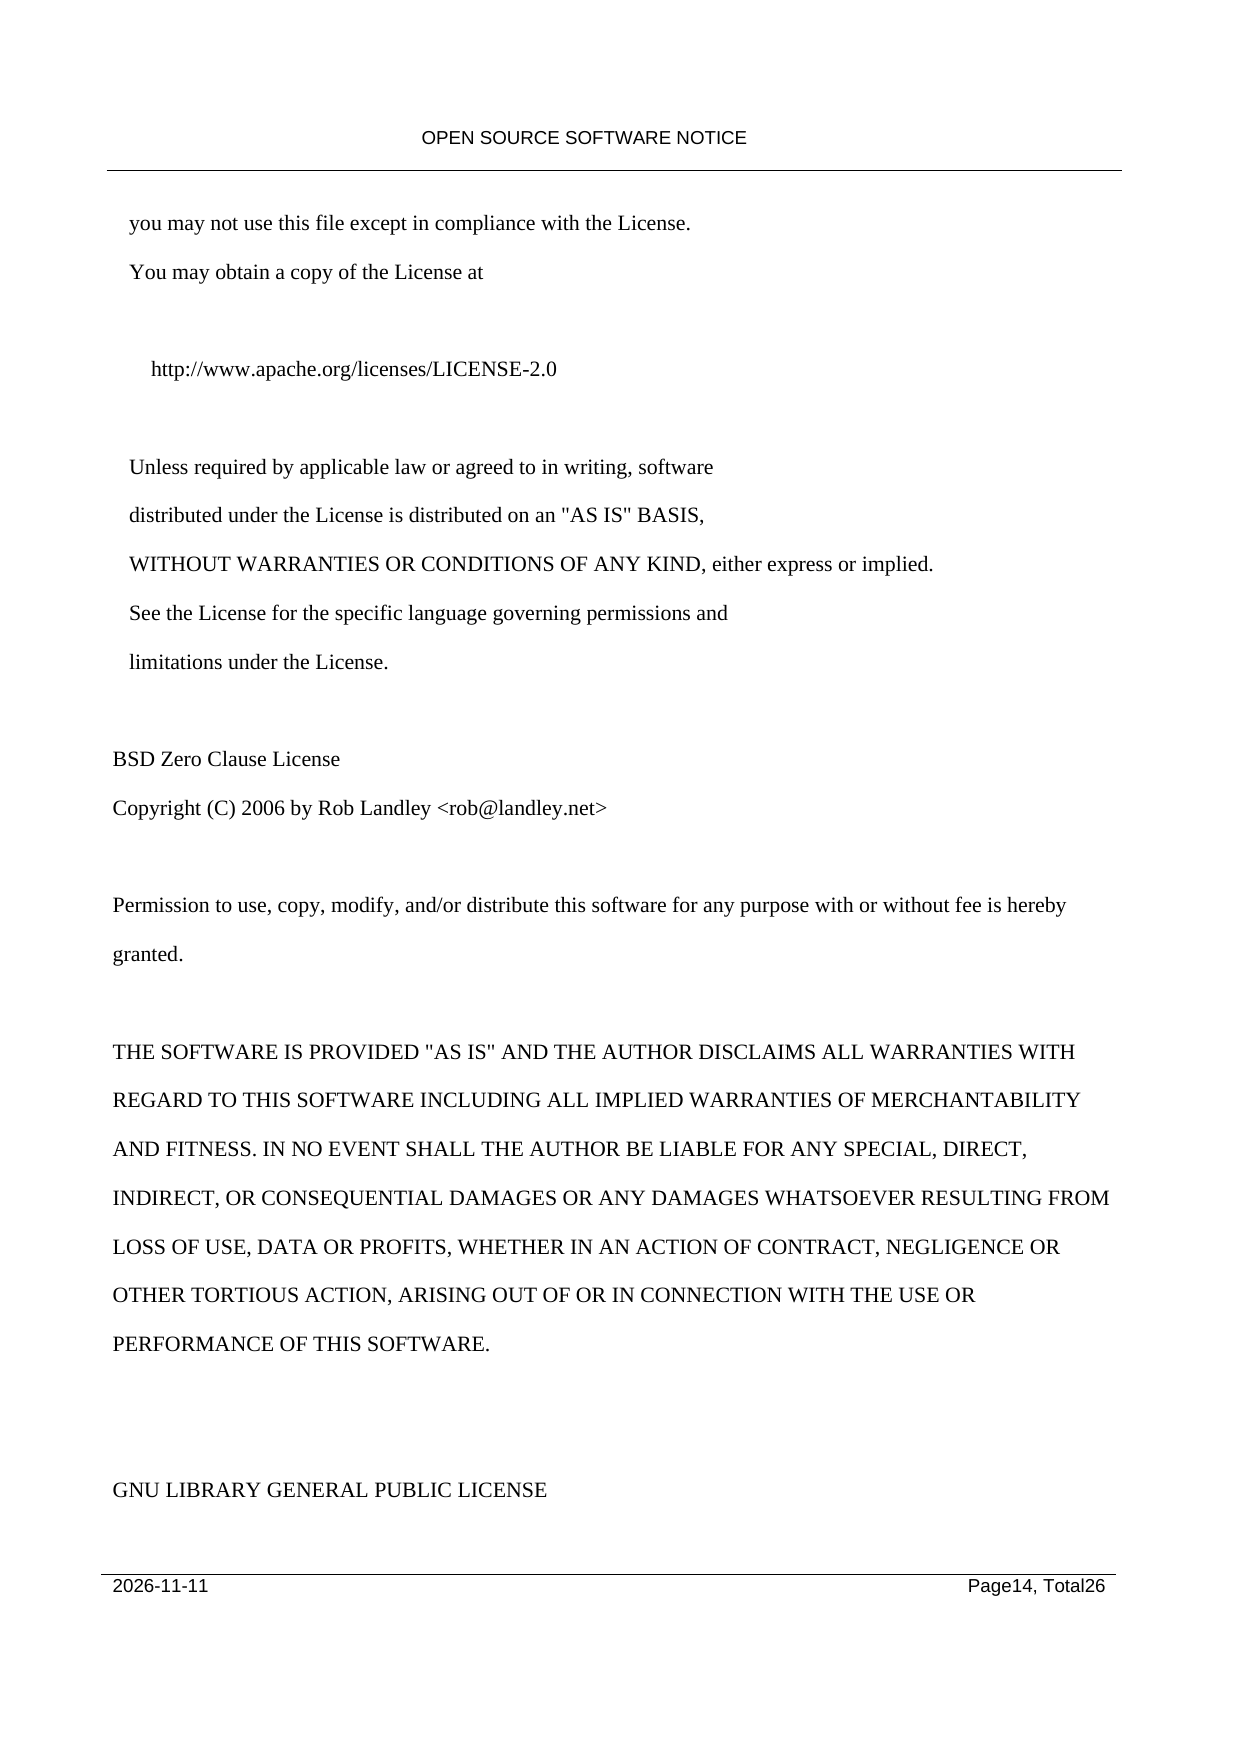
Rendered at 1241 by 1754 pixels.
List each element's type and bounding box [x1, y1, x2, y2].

text [112, 206, 1128, 1506]
